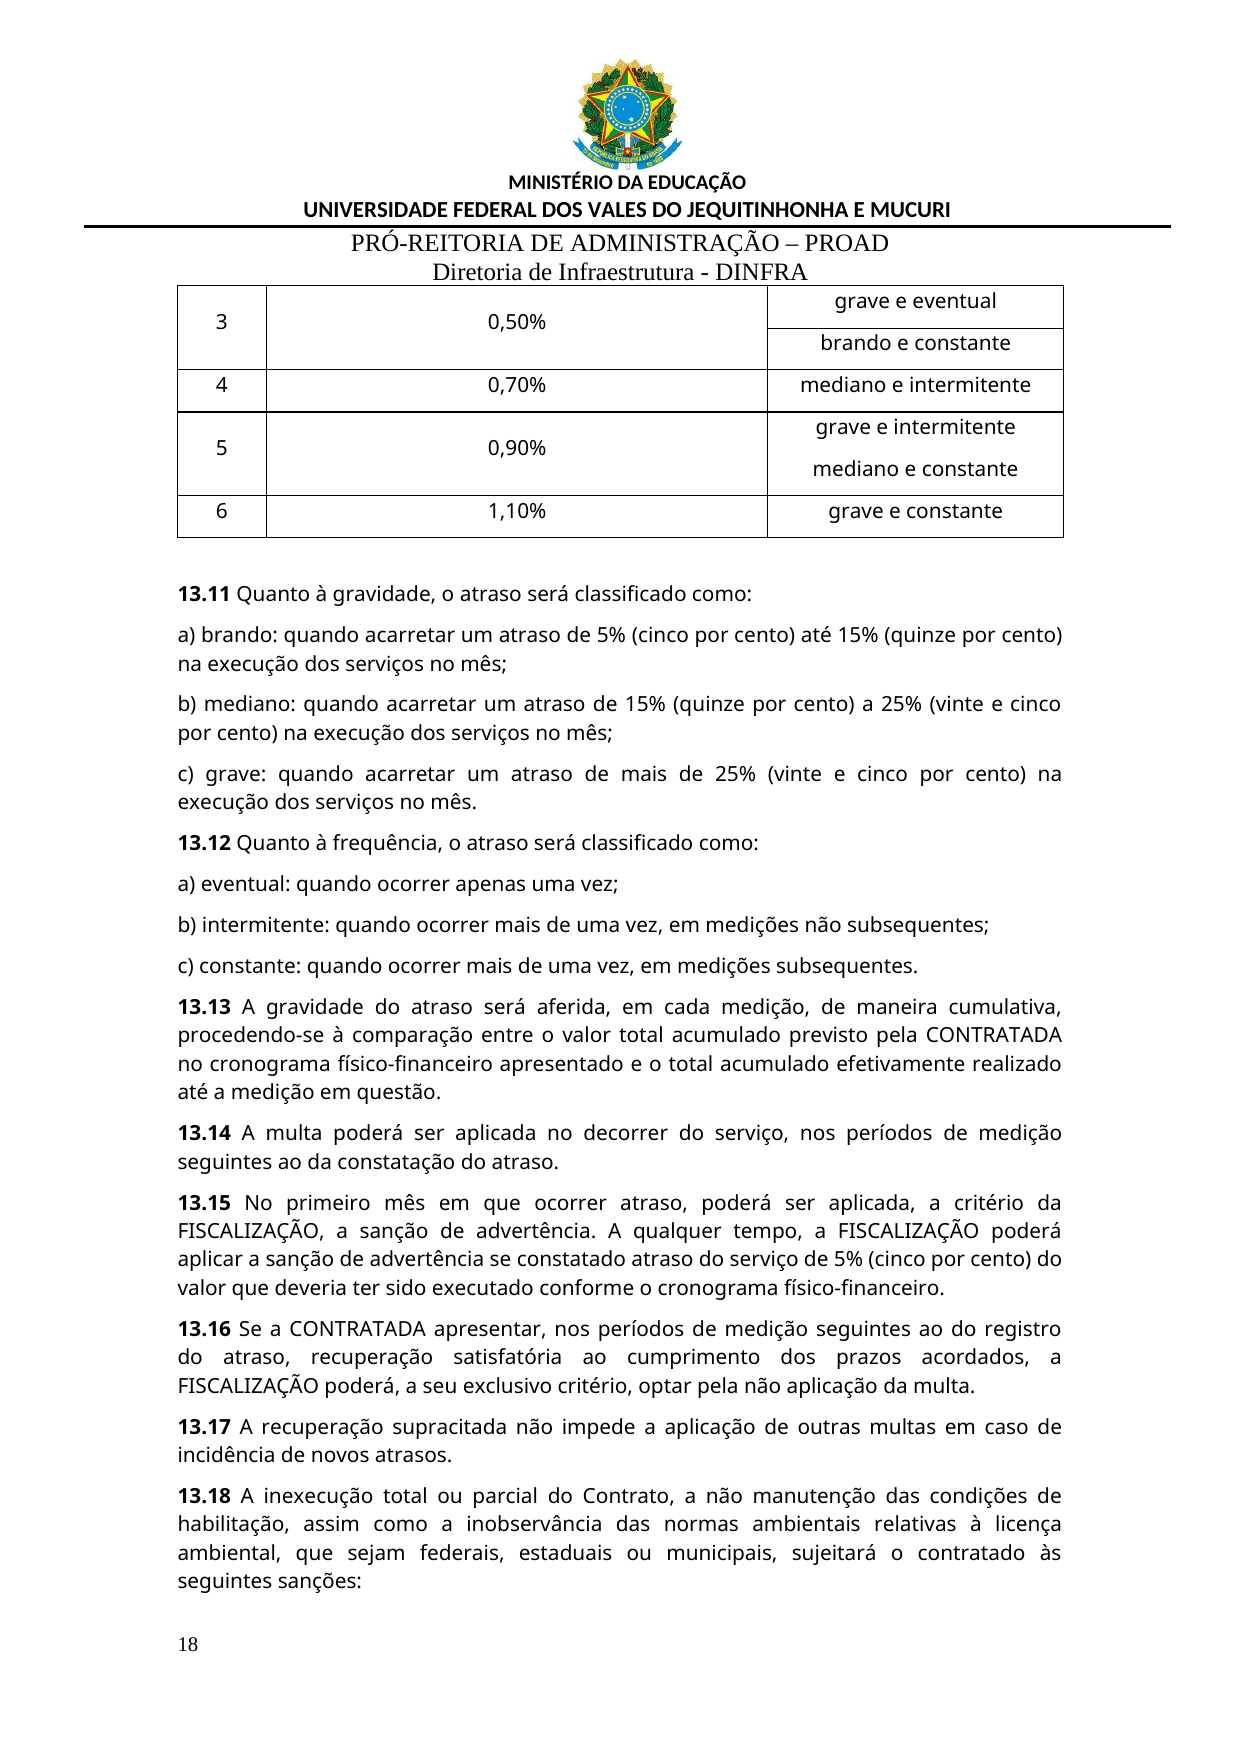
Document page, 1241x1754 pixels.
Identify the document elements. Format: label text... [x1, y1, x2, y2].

table_cell 6 [178, 496, 266, 537]
text a) brando: quando acarretar um atraso de 5% (cinco por cento) até 15% (quinze por cento) na execução dos serviços no mês; [177, 620, 1063, 677]
text 13.17 A recuperação supracitada não impede a aplicação de outras multas em caso de incidência de novos atrasos. [177, 1412, 1063, 1469]
table_cell 4 [178, 370, 266, 411]
text 13.12 Quanto à frequência, o atraso será classificado como: [177, 828, 1063, 857]
table_cell 0,50% [267, 286, 767, 369]
text b) intermitente: quando ocorrer mais de uma vez, em medições não subsequentes; [177, 910, 1063, 939]
table_cell grave e eventual [768, 286, 1063, 327]
table_cell brando e constante [768, 329, 1063, 369]
table_cell 5 [178, 413, 266, 495]
table_cell grave e constante [768, 496, 1063, 537]
text 13.16 Se a CONTRATADA apresentar, nos períodos de medição seguintes ao do registro do atraso, recuperação satisfatória ao cumprimento dos prazos acordados, a FISCALIZAÇÃO poderá, a seu exclusivo critério, optar pela não aplicação da multa. [177, 1314, 1063, 1399]
table_cell mediano e intermitente [768, 370, 1063, 411]
text 13.11 Quanto à gravidade, o atraso será classificado como: [177, 579, 1063, 608]
table_cell 3 [178, 286, 266, 369]
table_cell 0,90% [267, 413, 767, 495]
table_cell mediano e constante [768, 453, 1063, 495]
text c) grave: quando acarretar um atraso de mais de 25% (vinte e cinco por cento) na execução dos serviços no mês. [177, 759, 1063, 816]
text 13.18 A inexecução total ou parcial do Contrato, a não manutenção das condições de habilitação, assim como a inobservância das normas ambientais relativas à licença ambiental, que sejam federais, estaduais ou municipais, sujeitará o contratado às seguintes sanções: [177, 1481, 1063, 1595]
table_cell 1,10% [267, 496, 767, 537]
text a) eventual: quando ocorrer apenas uma vez; [177, 869, 1063, 898]
text 13.15 No primeiro mês em que ocorrer atraso, poderá ser aplicada, a critério da FISCALIZAÇÃO, a sanção de advertência. A qualquer tempo, a FISCALIZAÇÃO poderá aplicar a sanção de advertência se constatado atraso do serviço de 5% (cinco por cento) do valor que deveria ter sido executado conforme o cronograma físico-financeiro. [177, 1188, 1063, 1301]
text b) mediano: quando acarretar um atraso de 15% (quinze por cento) a 25% (vinte e cinco por cento) na execução dos serviços no mês; [177, 689, 1063, 746]
text 13.14 A multa poderá ser aplicada no decorrer do serviço, nos períodos de medição seguintes ao da constatação do atraso. [177, 1118, 1063, 1175]
table_cell 0,70% [267, 370, 767, 411]
text 13.13 A gravidade do atraso será aferida, em cada medição, de maneira cumulativa, procedendo-se à comparação entre o valor total acumulado previsto pela CONTRATADA no cronograma físico-financeiro apresentado e o total acumulado efetivamente realizado até a medição em questão. [177, 992, 1063, 1106]
picture [572, 59, 683, 170]
table_cell grave e intermitente [768, 413, 1063, 453]
text c) constante: quando ocorrer mais de uma vez, em medições subsequentes. [177, 951, 1063, 979]
